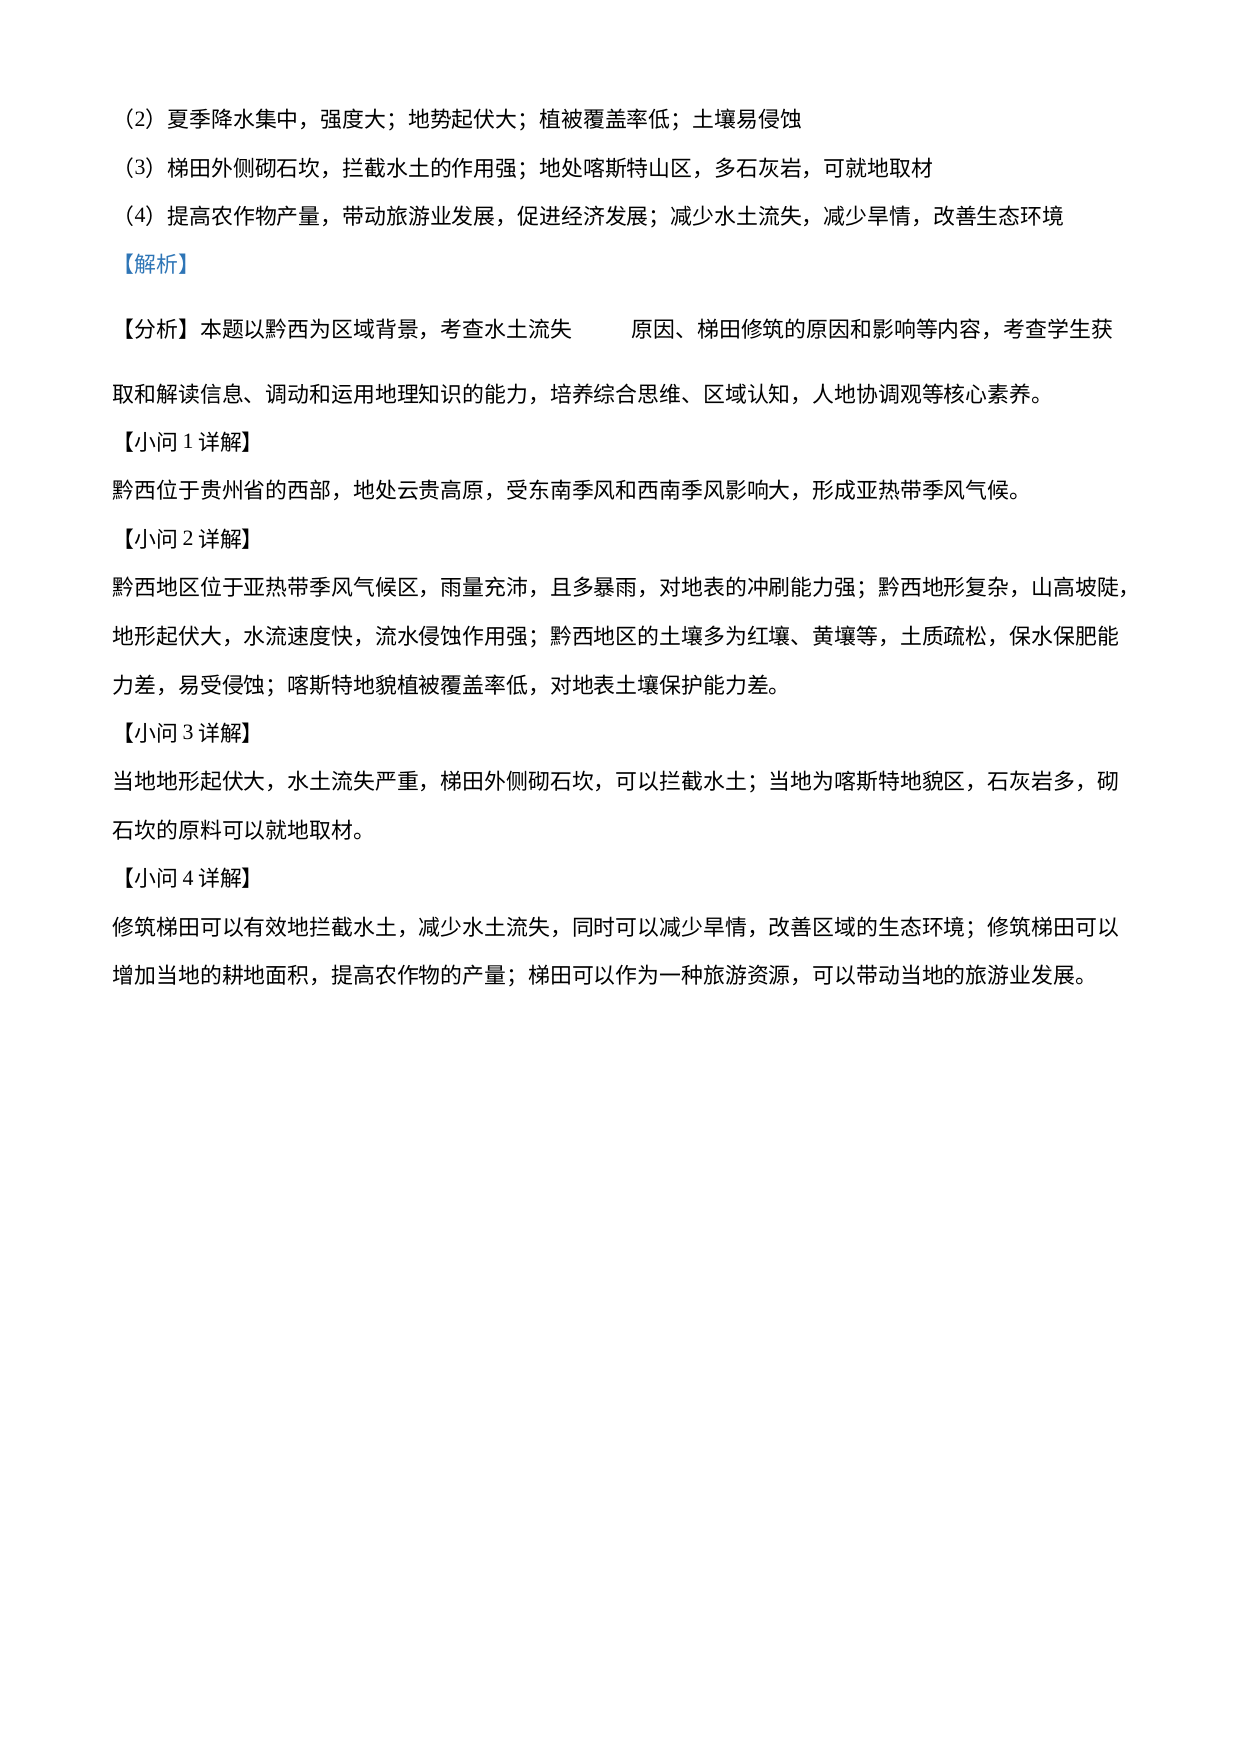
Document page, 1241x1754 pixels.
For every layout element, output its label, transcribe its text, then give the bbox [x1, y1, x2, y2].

text （2）夏季降水集中，强度大；地势起伏大；植被覆盖率低；土壤易侵蚀 [112, 102, 1128, 134]
text 【小问2详解】 [112, 521, 1128, 554]
text （3）梯田外侧砌石坎，拦截水土的作用强；地处喀斯特山区，多石灰岩，可就地取材 [112, 150, 1128, 183]
text 【小问4详解】 [112, 861, 1128, 893]
text 黔西位于贵州省的西部，地处云贵高原，受东南季风和西南季风影响大，形成亚热带季风气候。 [112, 473, 1128, 506]
text 【小问1详解】 [112, 425, 1128, 457]
text （4）提高农作物产量，带动旅游业发展，促进经济发展；减少水土流失，减少旱情，改善生态环境 [112, 198, 1128, 231]
text 修筑梯田可以有效地拦截水土，减少水土流失，同时可以减少旱情，改善区域的生态环境；修筑梯田可以增加当地的耕地面积，提高农作物的产量；梯田可以作为一种旅游资源，可以带动当地的旅游业发展。 [112, 909, 1128, 991]
text 【小问3详解】 [112, 716, 1128, 748]
text 【分析】本题以黔西为区域背景，考查水土流失原因、梯田修筑的原因和影响等内容，考查学生获取和解读信息、调动和运用地理知识的能力，培养综合思维、区域认知，人地协调观等核心素养。 [112, 295, 1128, 409]
text 黔西地区位于亚热带季风气候区，雨量充沛，且多暴雨，对地表的冲刷能力强；黔西地形复杂，山高坡陡，地形起伏大，水流速度快，流水侵蚀作用强；黔西地区的土壤多为红壤、黄壤等，土质疏松，保水保肥能力差，易受侵蚀；喀斯特地貌植被覆盖率低，对地表土壤保护能力差。 [112, 570, 1128, 700]
text 当地地形起伏大，水土流失严重，梯田外侧砌石坎，可以拦截水土；当地为喀斯特地貌区，石灰岩多，砌石坎的原料可以就地取材。 [112, 764, 1128, 845]
text 【解析】 [112, 247, 1128, 279]
